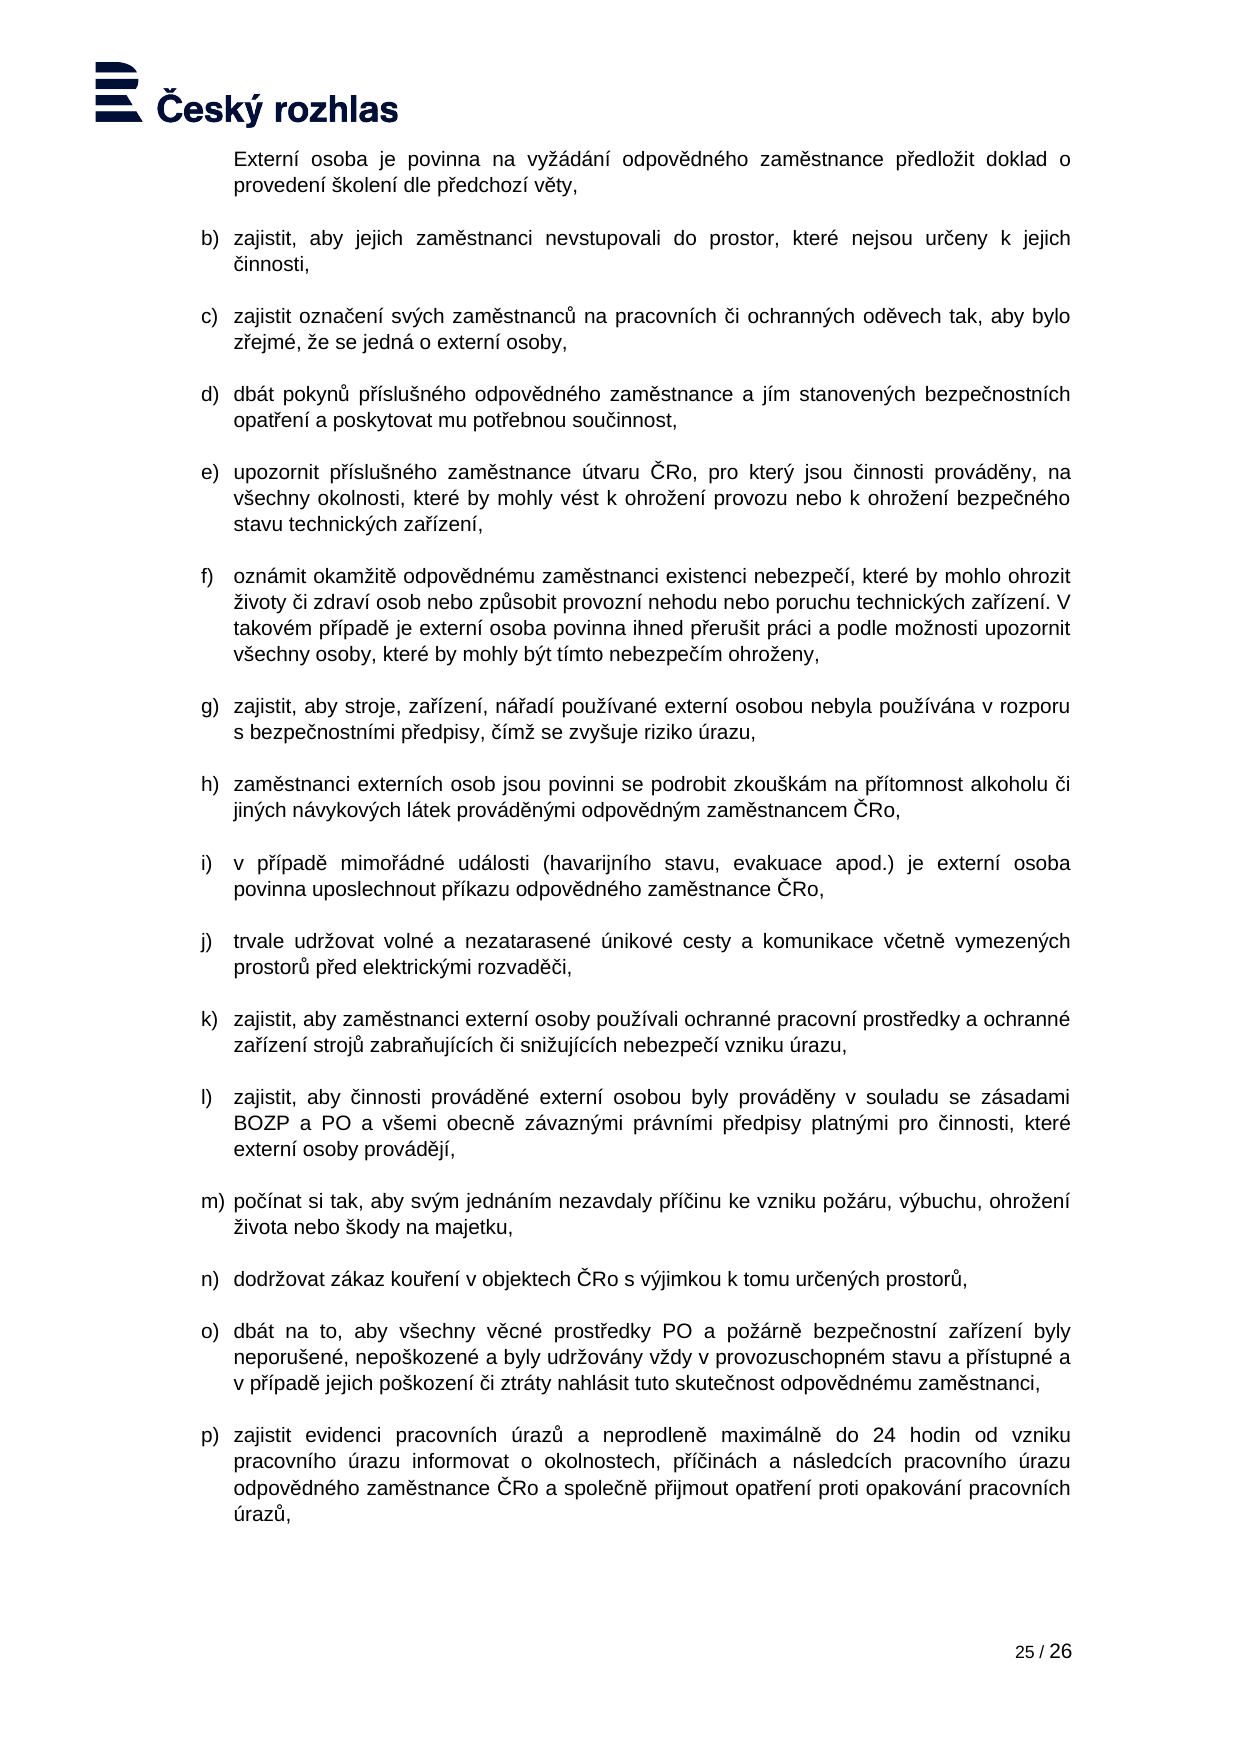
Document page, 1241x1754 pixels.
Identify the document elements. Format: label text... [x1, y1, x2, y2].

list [201, 146, 1072, 198]
list zajistit evidenci pracovních úrazů a neprodleně maximálně do 24 hodin od vzniku pracovního úrazu informovat o okolnostech, příčinách a následcích pracovního úrazu odpovědného zaměstnance ČRo a společně přijmout opatření proti opakování pracovních úrazů, [201, 1422, 1072, 1526]
list dbát na to, aby všechny věcné prostředky PO a požárně bezpečnostní zařízení byly neporušené, nepoškozené a byly udržovány vždy v provozuschopném stavu a přístupné a v případě jejich poškození či ztráty nahlásit tuto skutečnost odpovědnému zaměstnanci, [201, 1318, 1072, 1396]
list upozornit příslušného zaměstnance útvaru ČRo, pro který jsou činnosti prováděny, na všechny okolnosti, které by mohly vést k ohrožení provozu nebo k ohrožení bezpečného stavu technických zařízení, [201, 458, 1072, 537]
list dbát pokynů příslušného odpovědného zaměstnance a jím stanovených bezpečnostních opatření a poskytovat mu potřebnou součinnost, [201, 380, 1072, 432]
list zajistit, aby zaměstnanci externí osoby používali ochranné pracovní prostředky a ochranné zařízení strojů zabraňujících či snižujících nebezpečí vzniku úrazu, [201, 1005, 1072, 1057]
list počínat si tak, aby svým jednáním nezavdaly příčinu ke vzniku požáru, výbuchu, ohrožení života nebo škody na majetku, [201, 1188, 1072, 1240]
list v případě mimořádné události (havarijního stavu, evakuace apod.) je externí osoba povinna uposlechnout příkazu odpovědného zaměstnance ČRo, [201, 849, 1072, 901]
list zajistit, aby stroje, zařízení, nářadí používané externí osobou nebyla používána v rozporu s bezpečnostními předpisy, čímž se zvyšuje riziko úrazu, [201, 693, 1072, 745]
list zaměstnanci externích osob jsou povinni se podrobit zkouškám na přítomnost alkoholu či jiných návykových látek prováděnými odpovědným zaměstnancem ČRo, [201, 771, 1072, 823]
list zajistit, aby jejich zaměstnanci nevstupovali do prostor, které nejsou určeny k jejich činnosti, [201, 224, 1072, 276]
list oznámit okamžitě odpovědnému zaměstnanci existenci nebezpečí, které by mohlo ohrozit životy či zdraví osob nebo způsobit provozní nehodu nebo poruchu technických zařízení. V takovém případě je externí osoba povinna ihned přerušit práci a podle možnosti upozornit všechny osoby, které by mohly být tímto nebezpečím ohroženy, [201, 563, 1072, 667]
list dodržovat zákaz kouření v objektech ČRo s výjimkou k tomu určených prostorů, [201, 1266, 1072, 1292]
list zajistit označení svých zaměstnanců na pracovních či ochranných oděvech tak, aby bylo zřejmé, že se jedná o externí osoby, [201, 302, 1072, 354]
list zajistit, aby činnosti prováděné externí osobou byly prováděny v souladu se zásadami BOZP a PO a všemi obecně závaznými právními předpisy platnými pro činnosti, které externí osoby provádějí, [201, 1083, 1072, 1162]
picture [95, 62, 398, 128]
list trvale udržovat volné a nezatarasené únikové cesty a komunikace včetně vymezených prostorů před elektrickými rozvaděči, [201, 927, 1072, 979]
